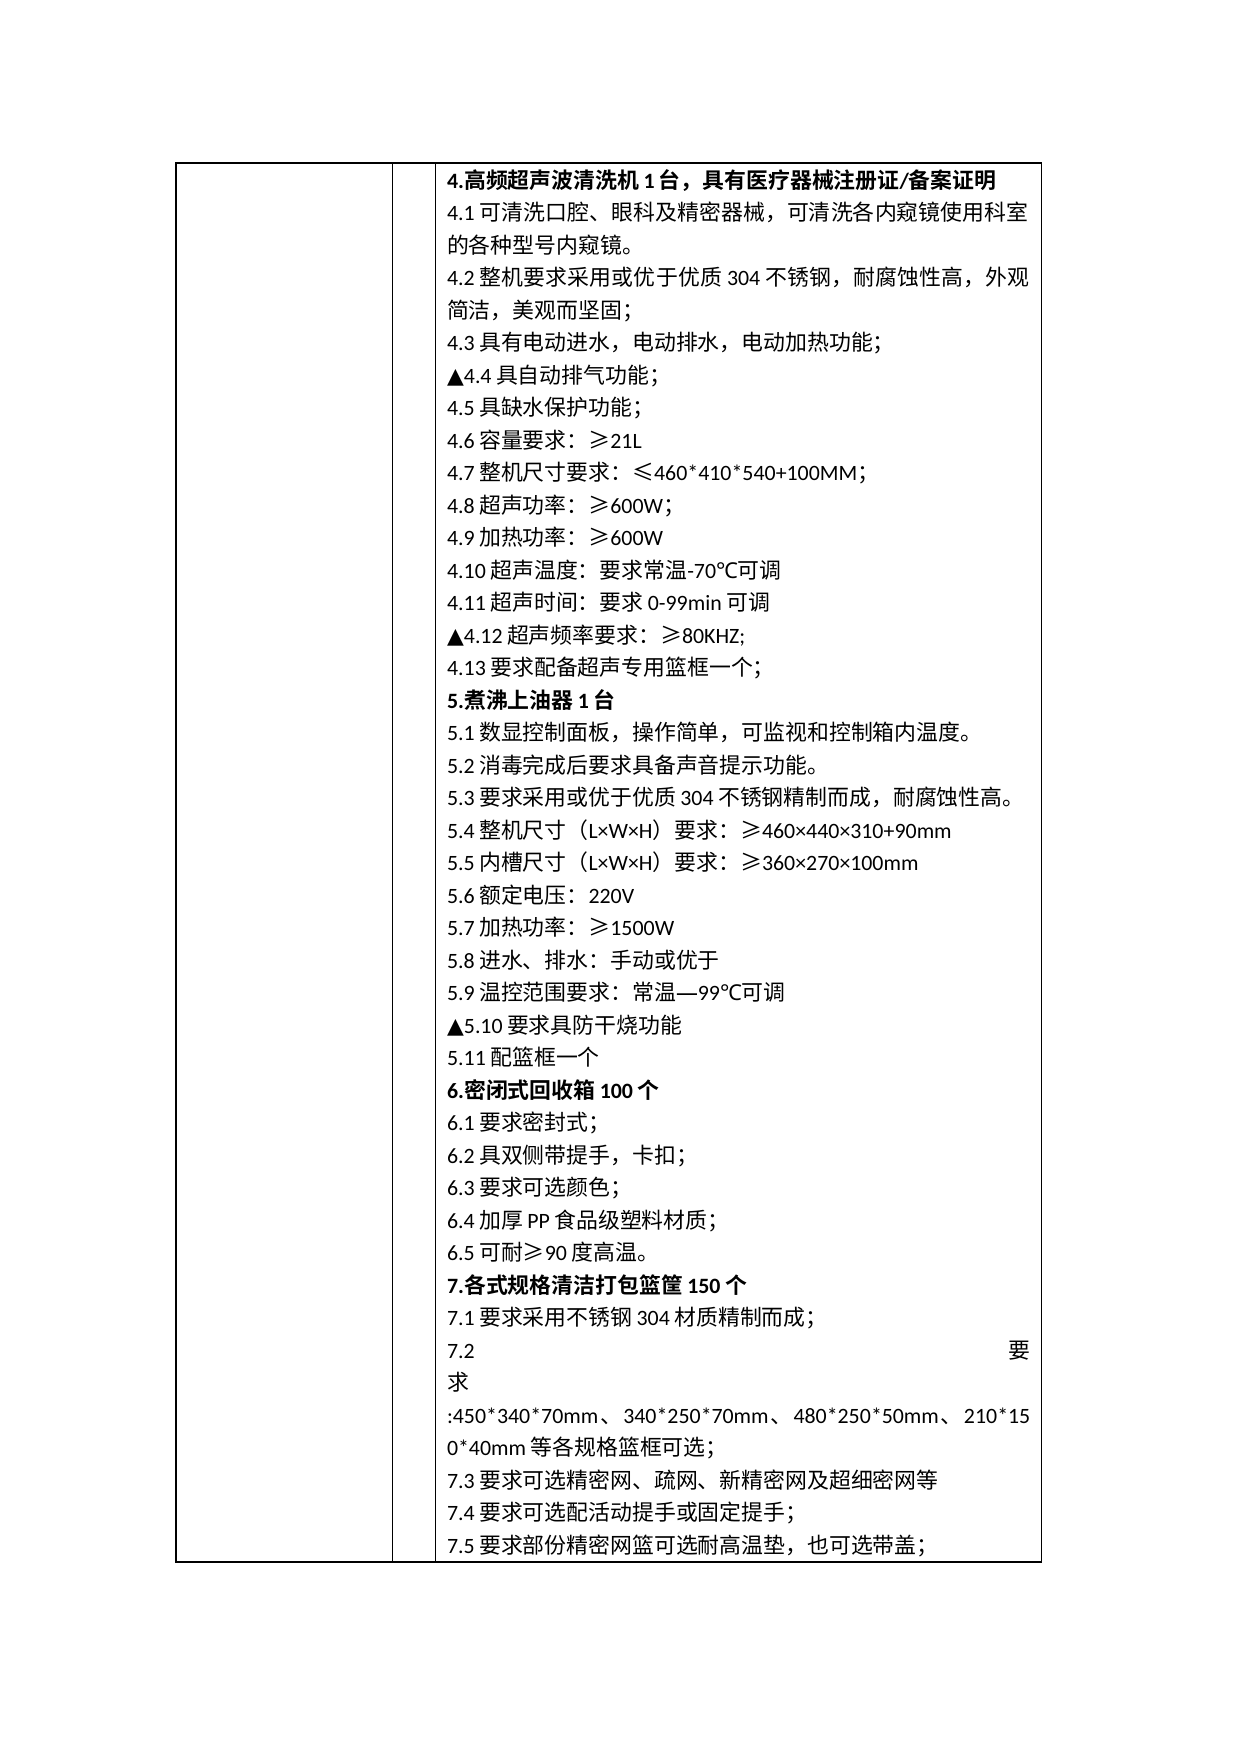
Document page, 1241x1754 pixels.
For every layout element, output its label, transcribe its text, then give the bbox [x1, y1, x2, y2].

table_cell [436, 164, 1041, 1561]
table_cell [177, 164, 392, 1561]
table_cell 1 [393, 164, 435, 1561]
